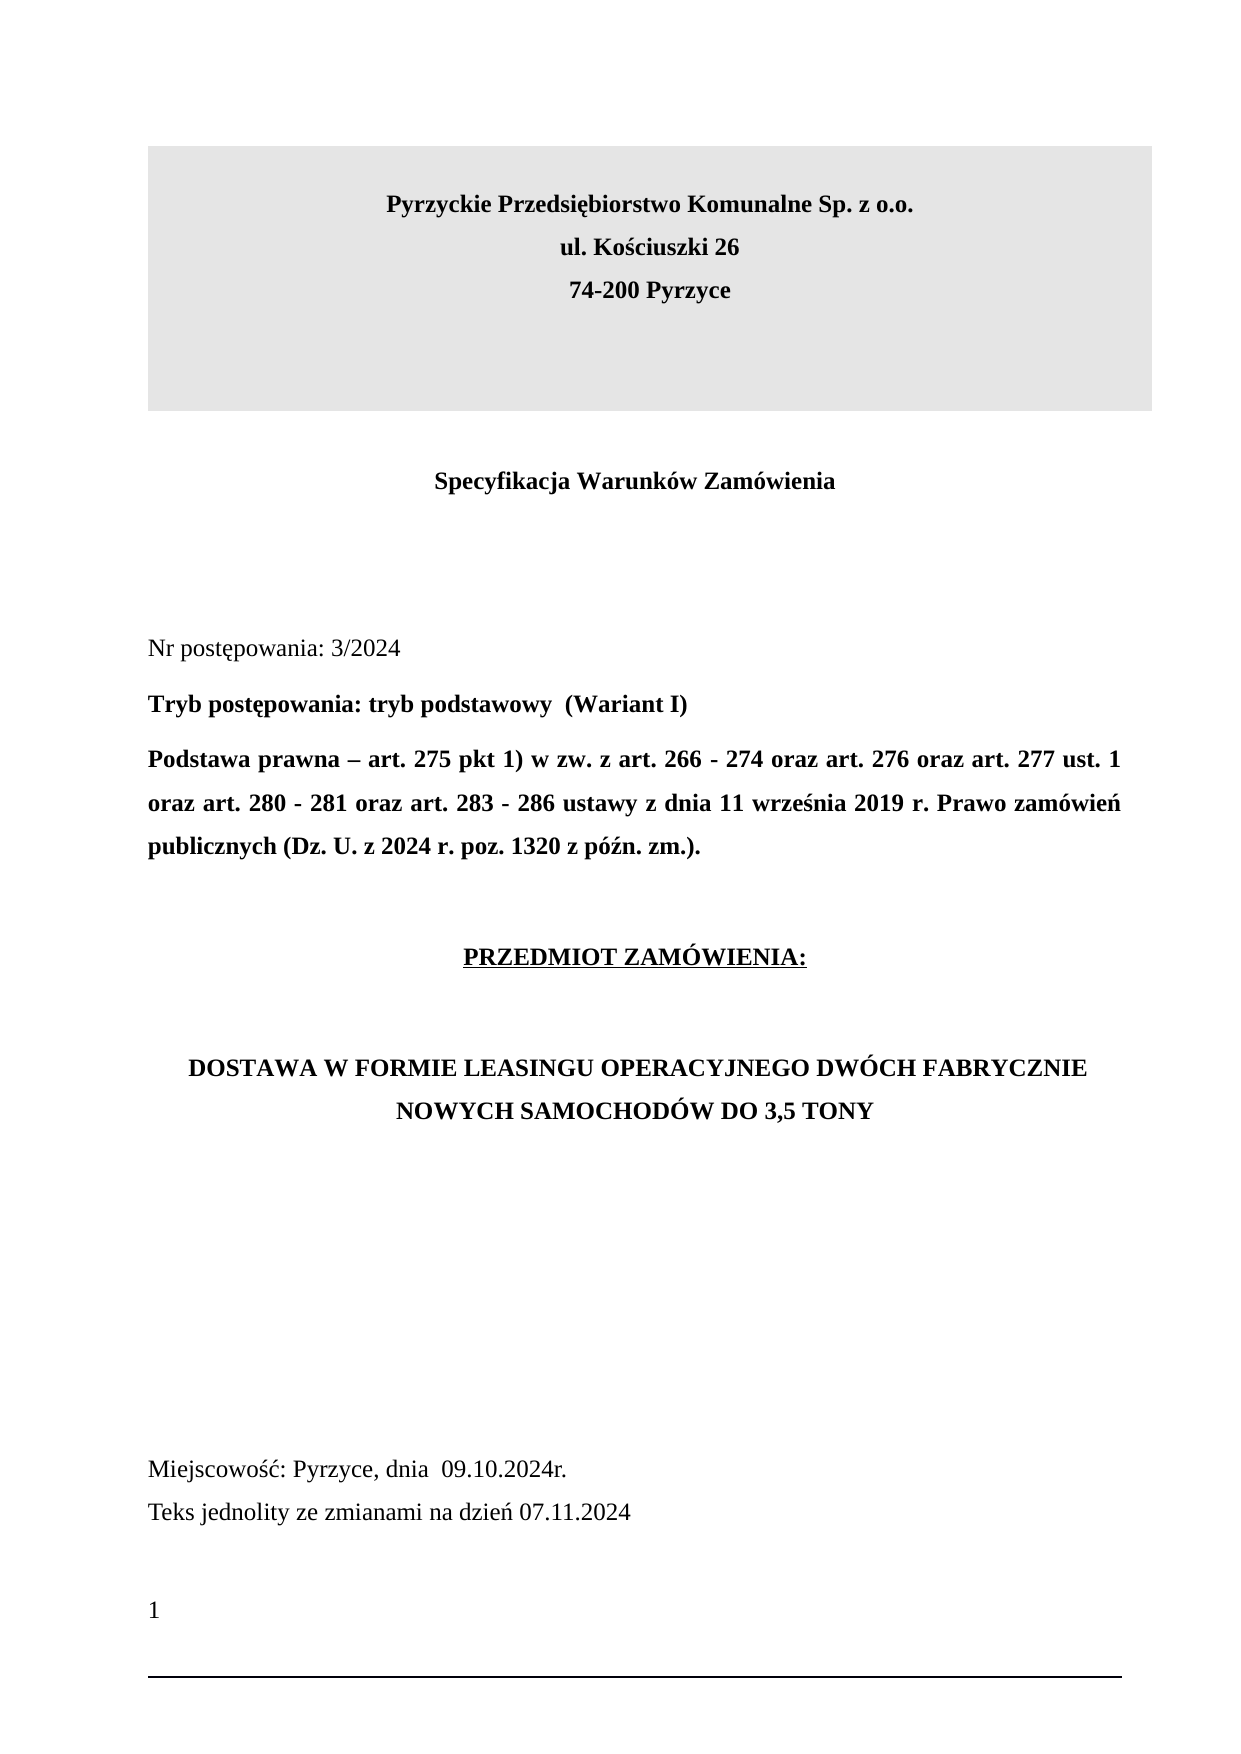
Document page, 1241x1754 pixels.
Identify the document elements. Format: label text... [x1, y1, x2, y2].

text Specyfikacja Warunków Zamówienia [148, 466, 1122, 495]
text Tryb postępowania: tryb podstawowy (Wariant I) [148, 689, 1122, 718]
text Nr postępowania: 3/2024 [148, 633, 1122, 662]
text Podstawa prawna – art. 275 pkt 1) w zw. z art. 266 - 274 oraz art. 276 oraz art. 277 ust. 1 oraz art. 280 - 281 oraz art. 283 - 286 ustawy z dnia 11 września 2019 r. Prawo zamówień publicznych (Dz. U. z 2024 r. poz. 1320 z późn. zm.). [148, 744, 1122, 859]
text PRZEDMIOT ZAMÓWIENIA: [148, 942, 1122, 971]
subtitle DOSTAWA W FORMIE LEASINGU OPERACYJNEGO DWÓCH FABRYCZNIE NOWYCH SAMOCHODÓW DO 3,5 TONY [148, 1053, 1122, 1125]
text Miejscowość: Pyrzyce, dnia 09.10.2024r. [148, 1454, 1122, 1483]
table_header Pyrzyckie Przedsiębiorstwo Komunalne Sp. z o.o. ul. Kościuszki 26 74-200 Pyrzyce [148, 146, 1152, 411]
text Teks jednolity ze zmianami na dzień 07.11.2024 [148, 1497, 1122, 1526]
